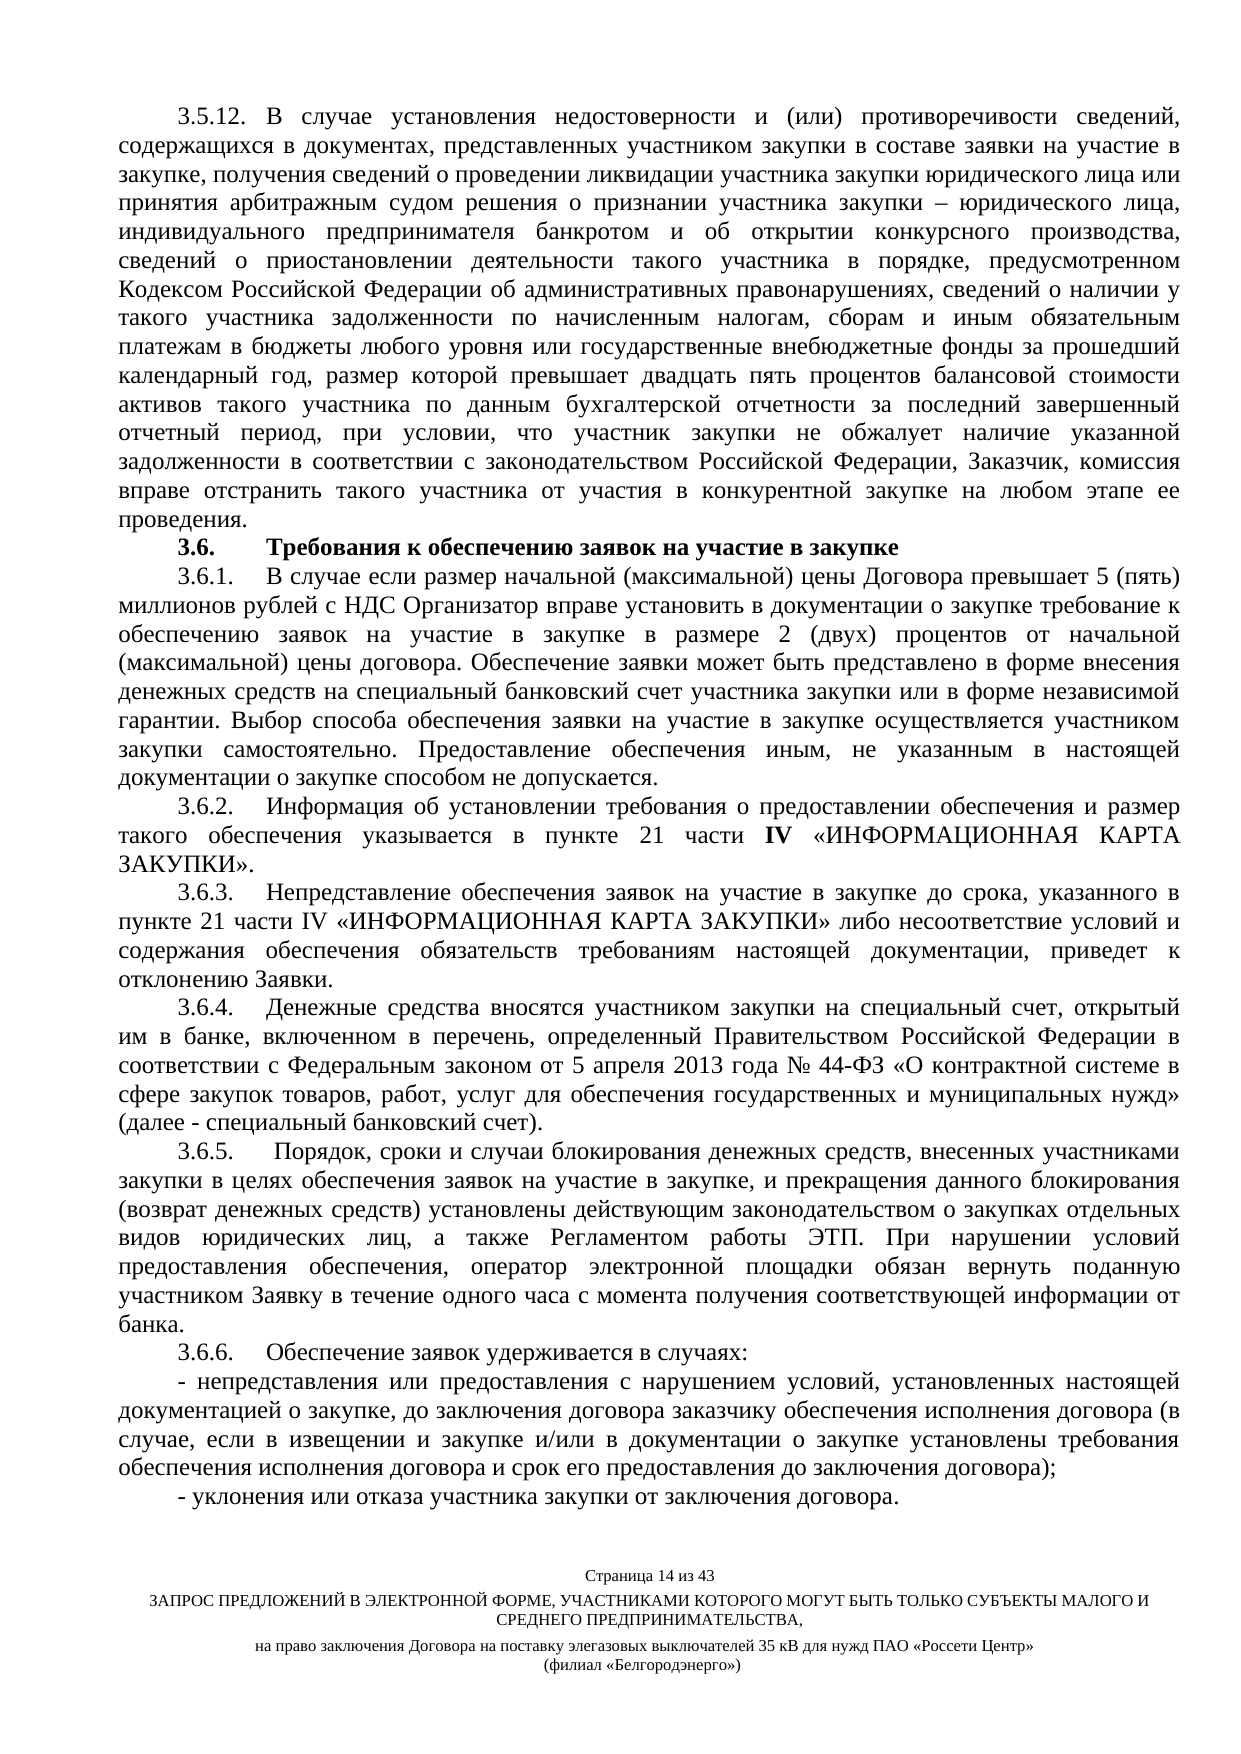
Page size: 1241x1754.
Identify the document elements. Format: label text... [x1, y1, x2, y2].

subtitle Информация об установлении требования о предоставлении обеспечения и размер такого обеспечения указывается в пункте 21 части IV «ИНФОРМАЦИОННАЯ КАРТА ЗАКУПКИ». [118, 791, 1181, 877]
subtitle В случае если размер начальной (максимальной) цены Договора превышает 5 (пять) миллионов рублей с НДС Организатор вправе установить в документации о закупке требование к обеспечению заявок на участие в закупке в размере 2 (двух) процентов от начальной (максимальной) цены договора. Обеспечение заявки может быть представлено в форме внесения денежных средств на специальный банковский счет участника закупки или в форме независимой гарантии. Выбор способа обеспечения заявки на участие в закупке осуществляется участником закупки самостоятельно. Предоставление обеспечения иным, не указанным в настоящей документации о закупке способом не допускается. [118, 561, 1181, 791]
text - уклонения или отказа участника закупки от заключения договора. [118, 1481, 1181, 1510]
subtitle Обеспечение заявок удерживается в случаях: [118, 1337, 1181, 1366]
subtitle Порядок, сроки и случаи блокирования денежных средств, внесенных участниками закупки в целях обеспечения заявок на участие в закупке, и прекращения данного блокирования (возврат денежных средств) установлены действующим законодательством о закупках отдельных видов юридических лиц, а также Регламентом работы ЭТП. При нарушении условий предоставления обеспечения, оператор электронной площадки обязан вернуть поданную участником Заявку в течение одного часа с момента получения соответствующей информации от банка. [118, 1136, 1181, 1337]
subtitle Требования к обеспечению заявок на участие в закупке [118, 532, 1181, 561]
subtitle Непредставление обеспечения заявок на участие в закупке до срока, указанного в пункте 21 части IV «ИНФОРМАЦИОННАЯ КАРТА ЗАКУПКИ» либо несоответствие условий и содержания обеспечения обязательств требованиям настоящей документации, приведет к отклонению Заявки. [118, 877, 1181, 992]
subtitle В случае установления недостоверности и (или) противоречивости сведений, содержащихся в документах, представленных участником закупки в составе заявки на участие в закупке, получения сведений о проведении ликвидации участника закупки юридического лица или принятия арбитражным судом решения о признании участника закупки – юридического лица, индивидуального предпринимателя банкротом и об открытии конкурсного производства, сведений о приостановлении деятельности такого участника в порядке, предусмотренном Кодексом Российской Федерации об административных правонарушениях, сведений о наличии у такого участника задолженности по начисленным налогам, сборам и иным обязательным платежам в бюджеты любого уровня или государственные внебюджетные фонды за прошедший календарный год, размер которой превышает двадцать пять процентов балансовой стоимости активов такого участника по данным бухгалтерской отчетности за последний завершенный отчетный период, при условии, что участник закупки не обжалует наличие указанной задолженности в соответствии с законодательством Российской Федерации, Заказчик, комиссия вправе отстранить такого участника от участия в конкурентной закупке на любом этапе ее проведения. [118, 101, 1181, 532]
subtitle Денежные средства вносятся участником закупки на специальный счет, открытый им в банке, включенном в перечень, определенный Правительством Российской Федерации в соответствии с Федеральным законом от 5 апреля 2013 года № 44-ФЗ «О контрактной системе в сфере закупок товаров, работ, услуг для обеспечения государственных и муниципальных нужд» (далее - специальный банковский счет). [118, 992, 1181, 1136]
text - непредставления или предоставления с нарушением условий, установленных настоящей документацией о закупке, до заключения договора заказчику обеспечения исполнения договора (в случае, если в извещении и закупке и/или в документации о закупке установлены требования обеспечения исполнения договора и срок его предоставления до заключения договора); [118, 1366, 1181, 1481]
